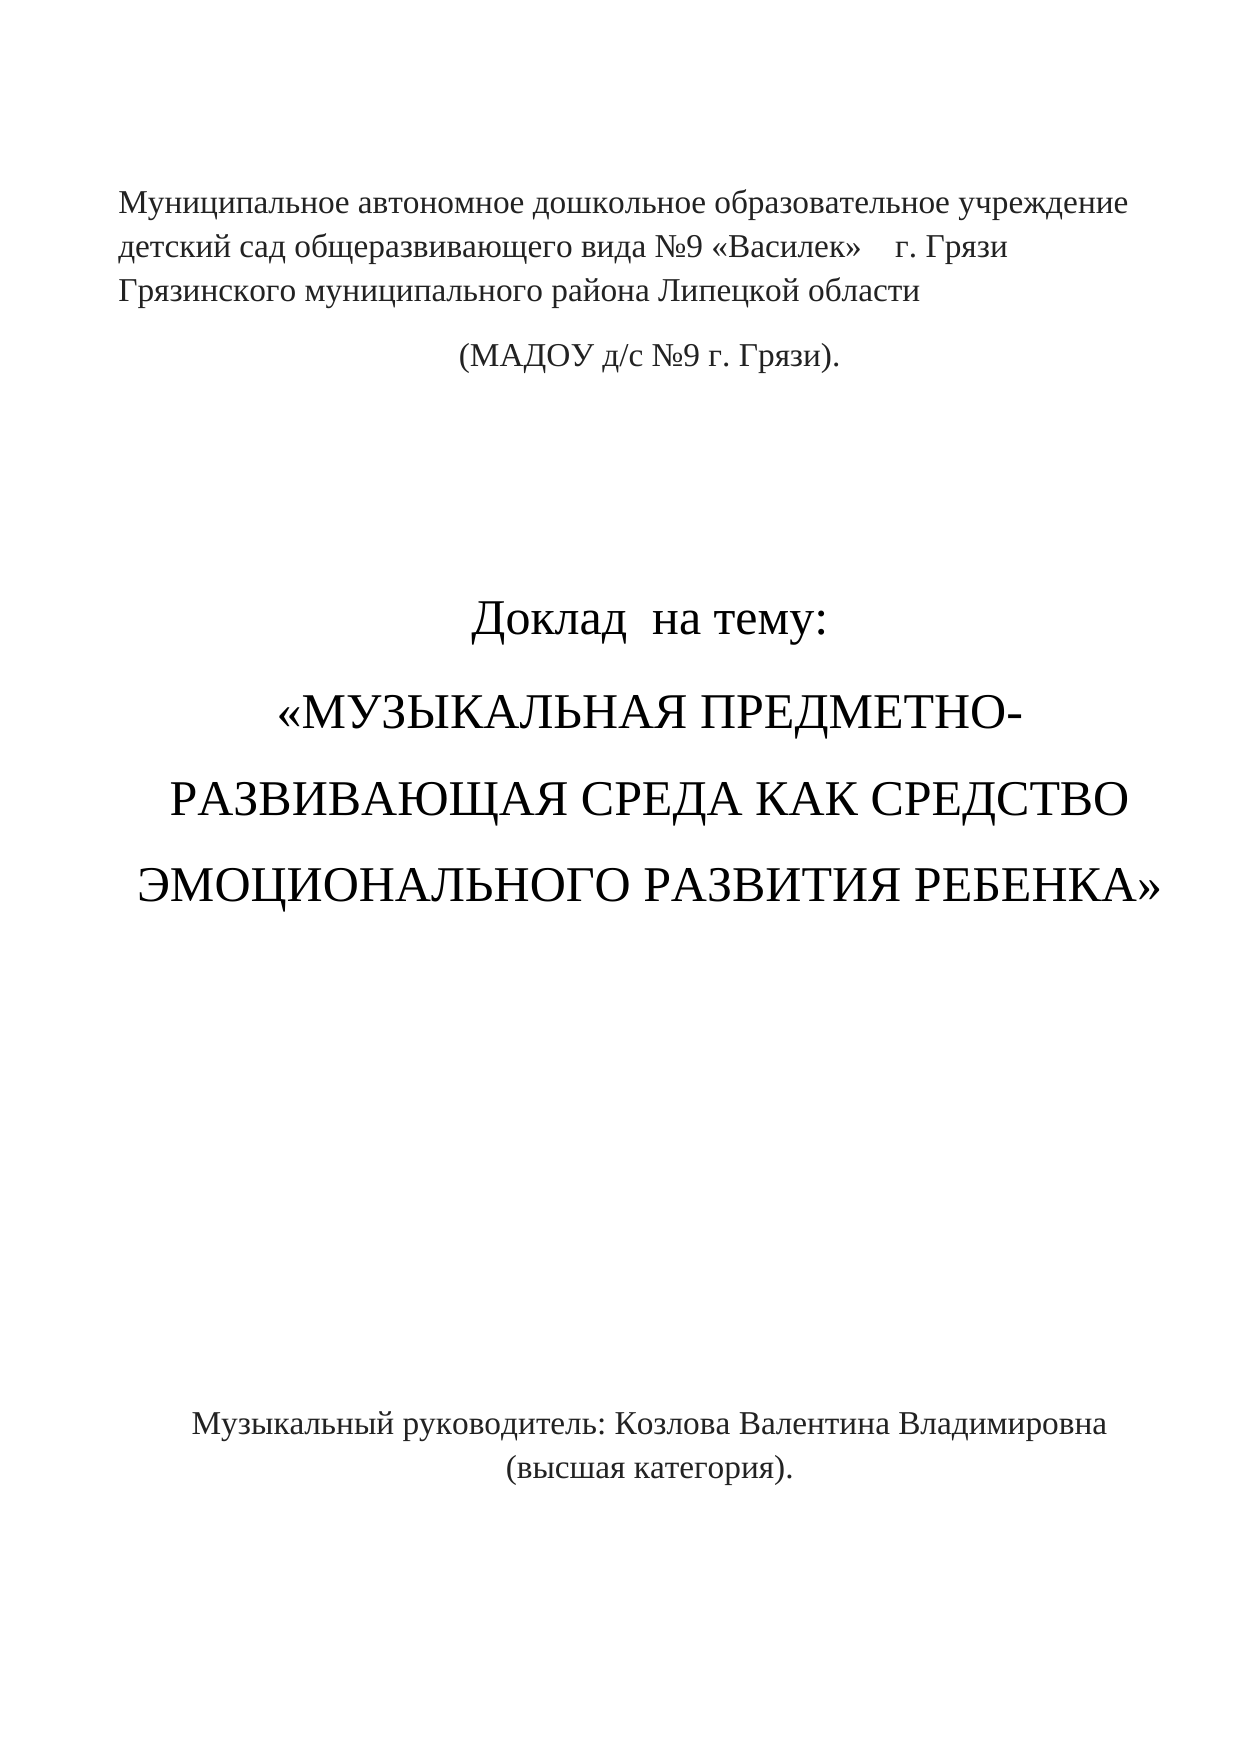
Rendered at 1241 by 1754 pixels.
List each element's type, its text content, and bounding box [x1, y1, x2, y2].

text Музыкальный руководитель: Козлова Валентина Владимировна (высшая категория). [118, 1403, 1181, 1485]
text Муниципальное автономное дошкольное образовательное учреждение детский сад общеразвивающего вида №9 «Василек» г. Грязи Грязинского муниципального района Липецкой области [118, 182, 1181, 308]
text (МАДОУ д/с №9 г. Грязи). [118, 335, 1181, 373]
text «МУЗЫКАЛЬНАЯ ПРЕДМЕТНО-РАЗВИВАЮЩАЯ СРЕДА КАК СРЕДСТВО ЭМОЦИОНАЛЬНОГО РАЗВИТИЯ РЕБЕНКА» [118, 682, 1181, 912]
text Доклад на тему: [118, 588, 1181, 646]
